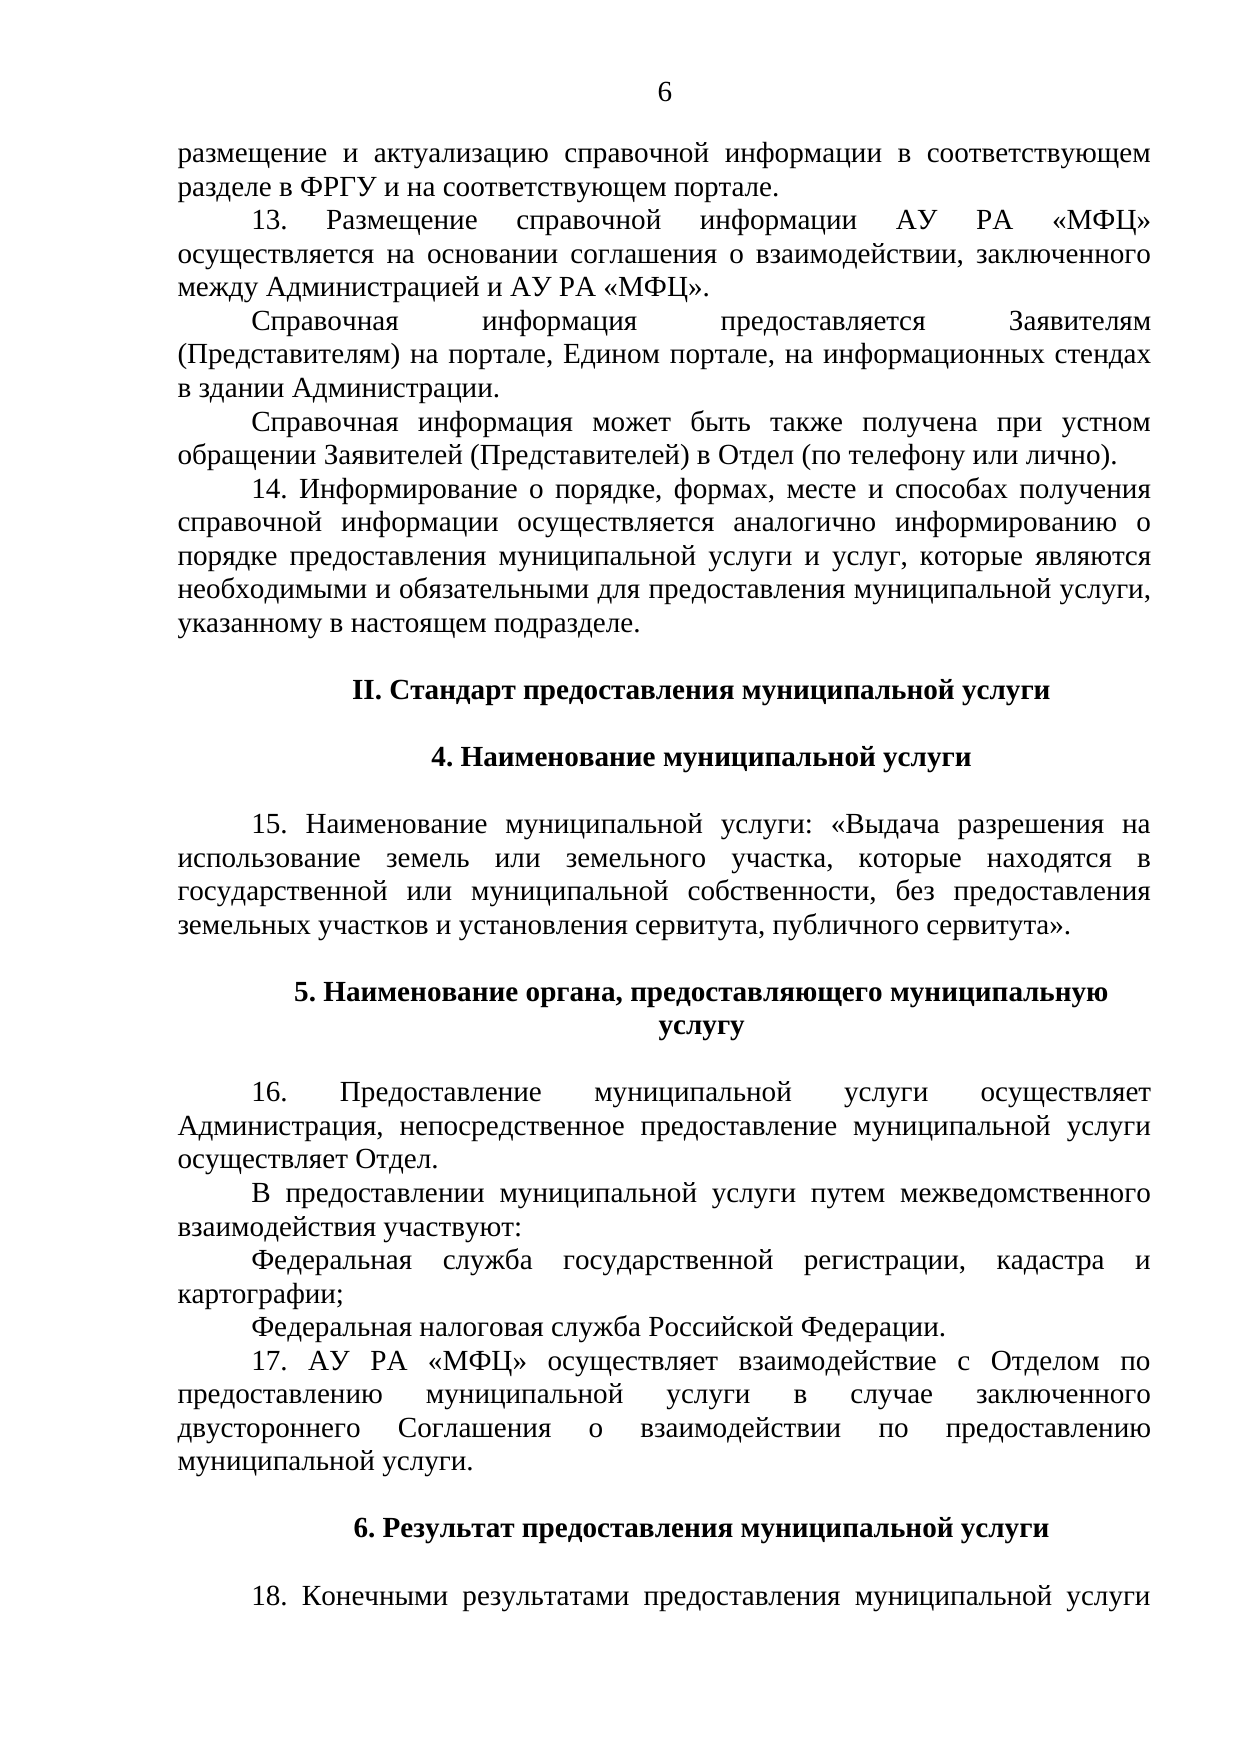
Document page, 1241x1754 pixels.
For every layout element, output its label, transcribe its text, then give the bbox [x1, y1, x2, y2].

title 4. Наименование муниципальной услуги [177, 739, 1152, 773]
title II. Стандарт предоставления муниципальной услуги [177, 672, 1152, 706]
text Справочная информация предоставляется Заявителям (Представителям) на портале, Едином портале, на информационных стендах в здании Администрации. [177, 303, 1152, 404]
title услугу [177, 1007, 1152, 1041]
text Справочная информация может быть также получена при устном обращении Заявителей (Представителей) в Отдел (по телефону или лично). [177, 404, 1152, 471]
text 15. Наименование муниципальной услуги: «Выдача разрешения на использование земель или земельного участка, которые находятся в государственной или муниципальной собственности, без предоставления земельных участков и установления сервитута, публичного сервитута». [177, 806, 1152, 940]
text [177, 135, 1152, 202]
text Федеральная налоговая служба Российской Федерации. [177, 1309, 1152, 1343]
text 13. Размещение справочной информации АУ РА «МФЦ» осуществляется на основании соглашения о взаимодействии, заключенного между Администрацией и АУ РА «МФЦ». [177, 202, 1152, 303]
text 14. Информирование о порядке, формах, месте и способах получения справочной информации осуществляется аналогично информированию о порядке предоставления муниципальной услуги и услуг, которые являются необходимыми и обязательными для предоставления муниципальной услуги, указанному в настоящем подразделе. [177, 471, 1152, 638]
text В предоставлении муниципальной услуги путем межведомственного взаимодействия участвуют: [177, 1175, 1152, 1242]
title 5. Наименование органа, предоставляющего муниципальную [177, 974, 1152, 1007]
text 16. Предоставление муниципальной услуги осуществляет Администрация, непосредственное предоставление муниципальной услуги осуществляет Отдел. [177, 1074, 1152, 1175]
text Федеральная служба государственной регистрации, кадастра и картографии; [177, 1242, 1152, 1309]
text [177, 1578, 1152, 1611]
text 17. АУ РА «МФЦ» осуществляет взаимодействие с Отделом по предоставлению муниципальной услуги в случае заключенного двустороннего Соглашения о взаимодействии по предоставлению муниципальной услуги. [177, 1343, 1152, 1477]
title 6. Результат предоставления муниципальной услуги [177, 1511, 1152, 1544]
